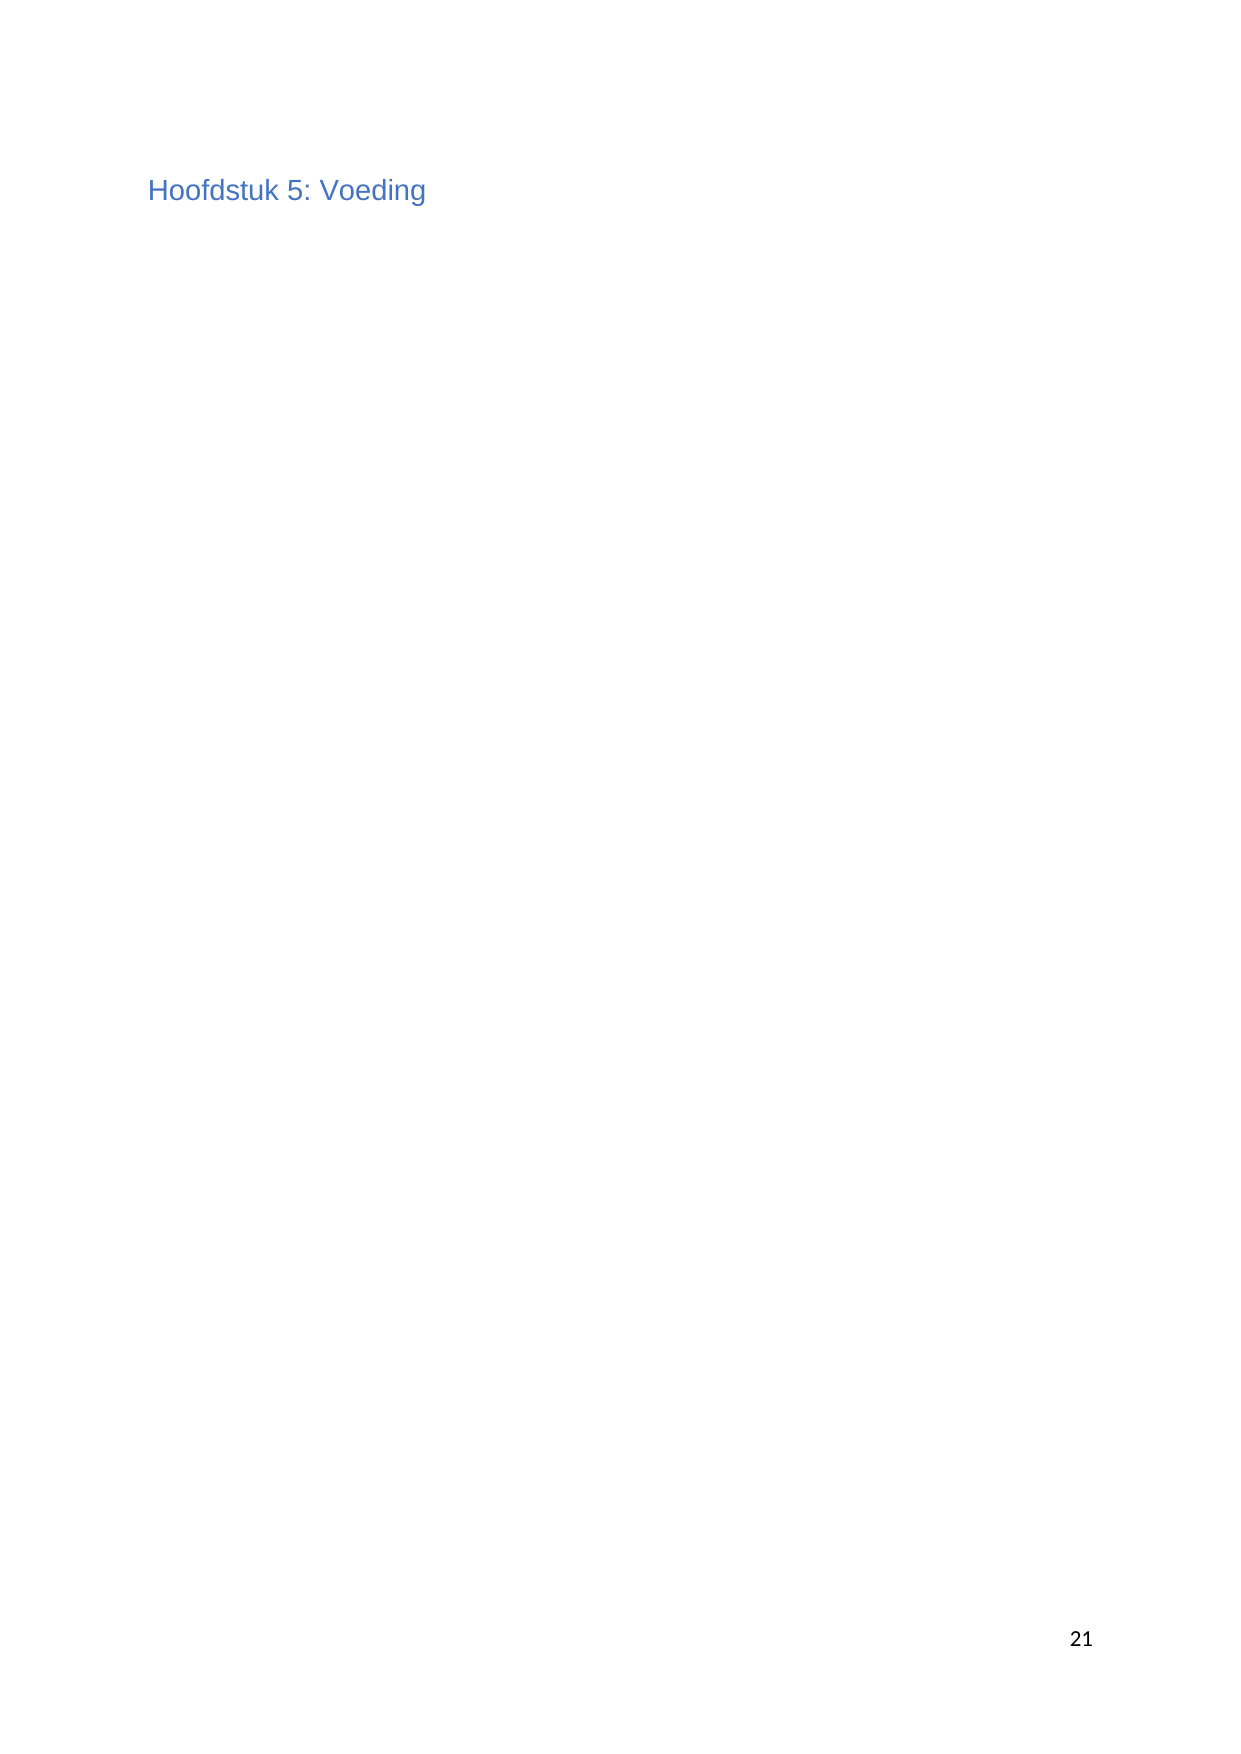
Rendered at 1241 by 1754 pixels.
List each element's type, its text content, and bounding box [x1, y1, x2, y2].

subtitle Hoofdstuk 5: Voeding [148, 173, 1093, 206]
